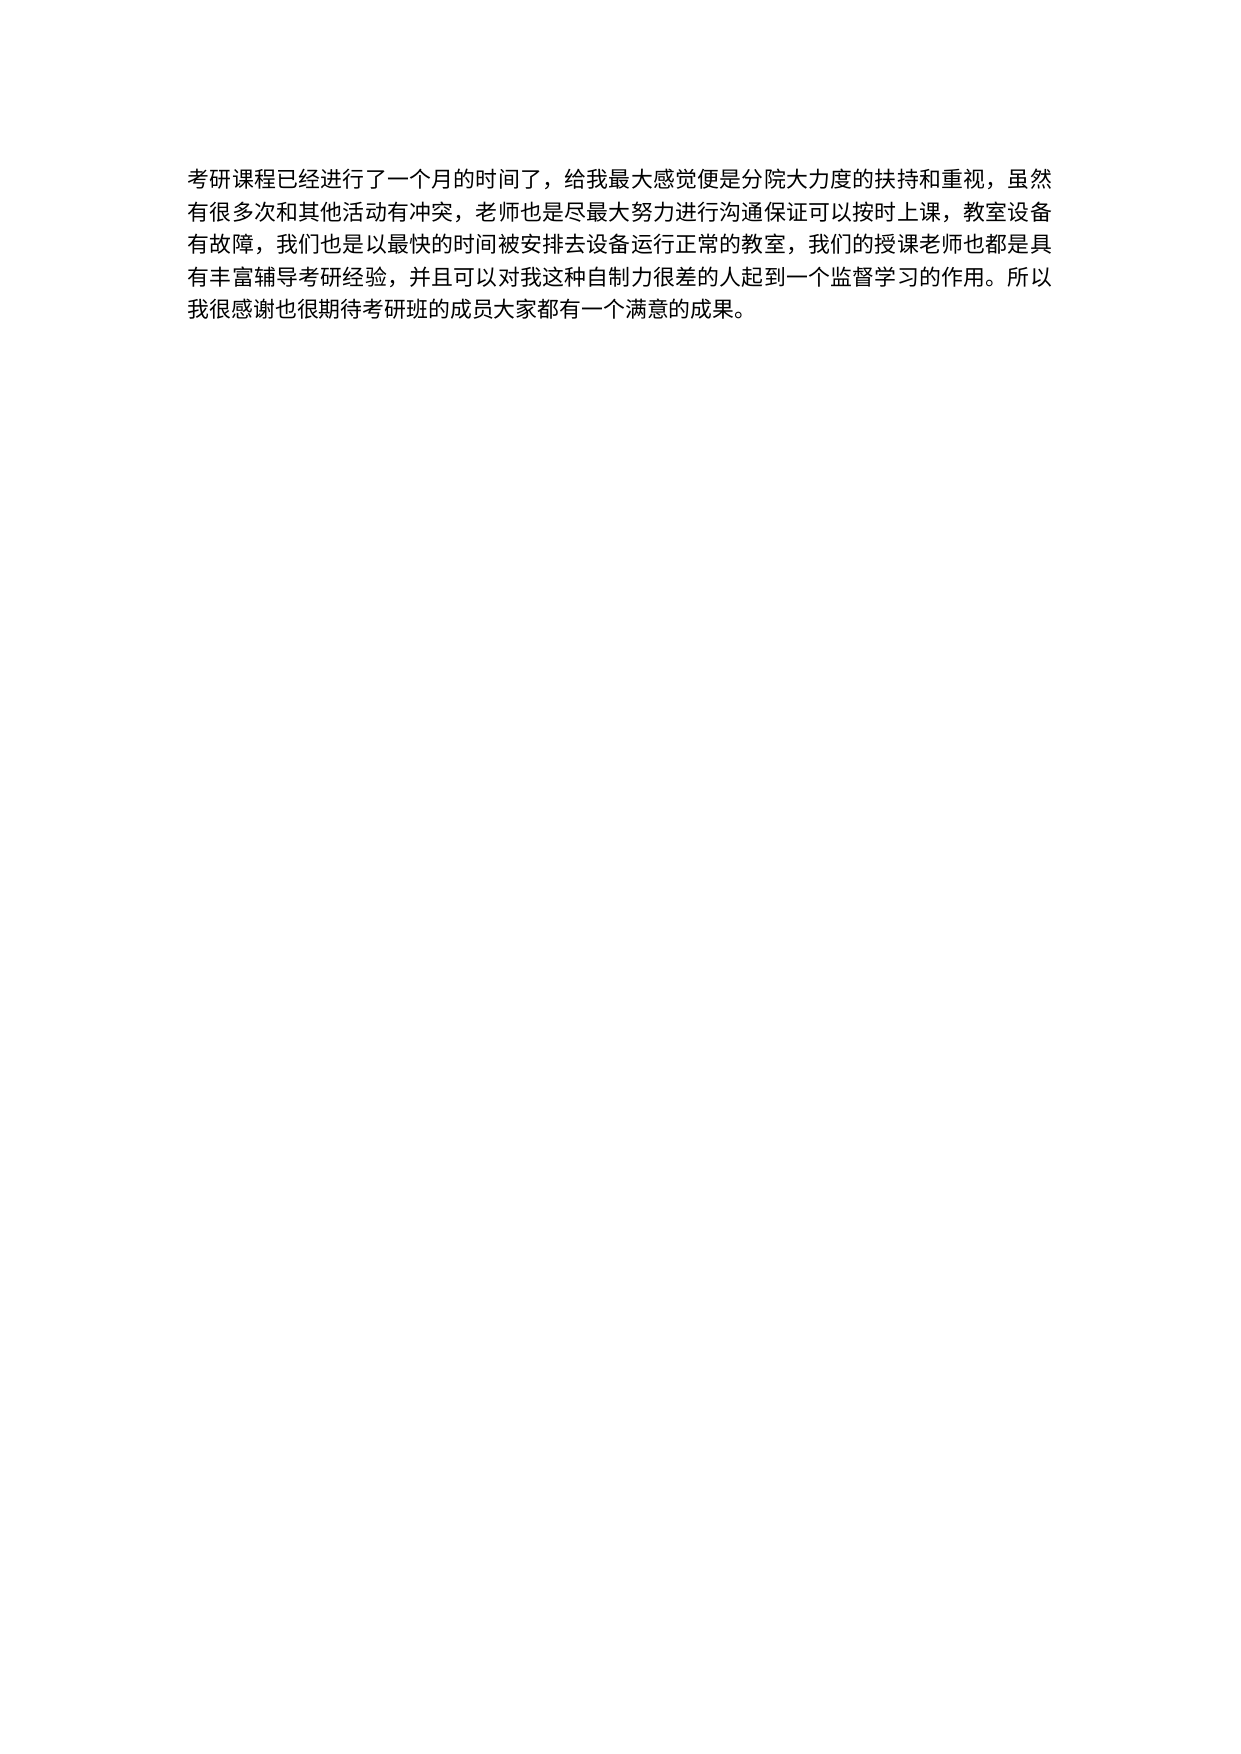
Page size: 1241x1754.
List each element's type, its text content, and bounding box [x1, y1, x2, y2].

text 考研课程已经进行了一个月的时间了，给我最大感觉便是分院大力度的扶持和重视，虽然有很多次和其他活动有冲突，老师也是尽最大努力进行沟通保证可以按时上课，教室设备有故障，我们也是以最快的时间被安排去设备运行正常的教室，我们的授课老师也都是具有丰富辅导考研经验，并且可以对我这种自制力很差的人起到一个监督学习的作用。所以我很感谢也很期待考研班的成员大家都有一个满意的成果。 [187, 162, 1053, 324]
